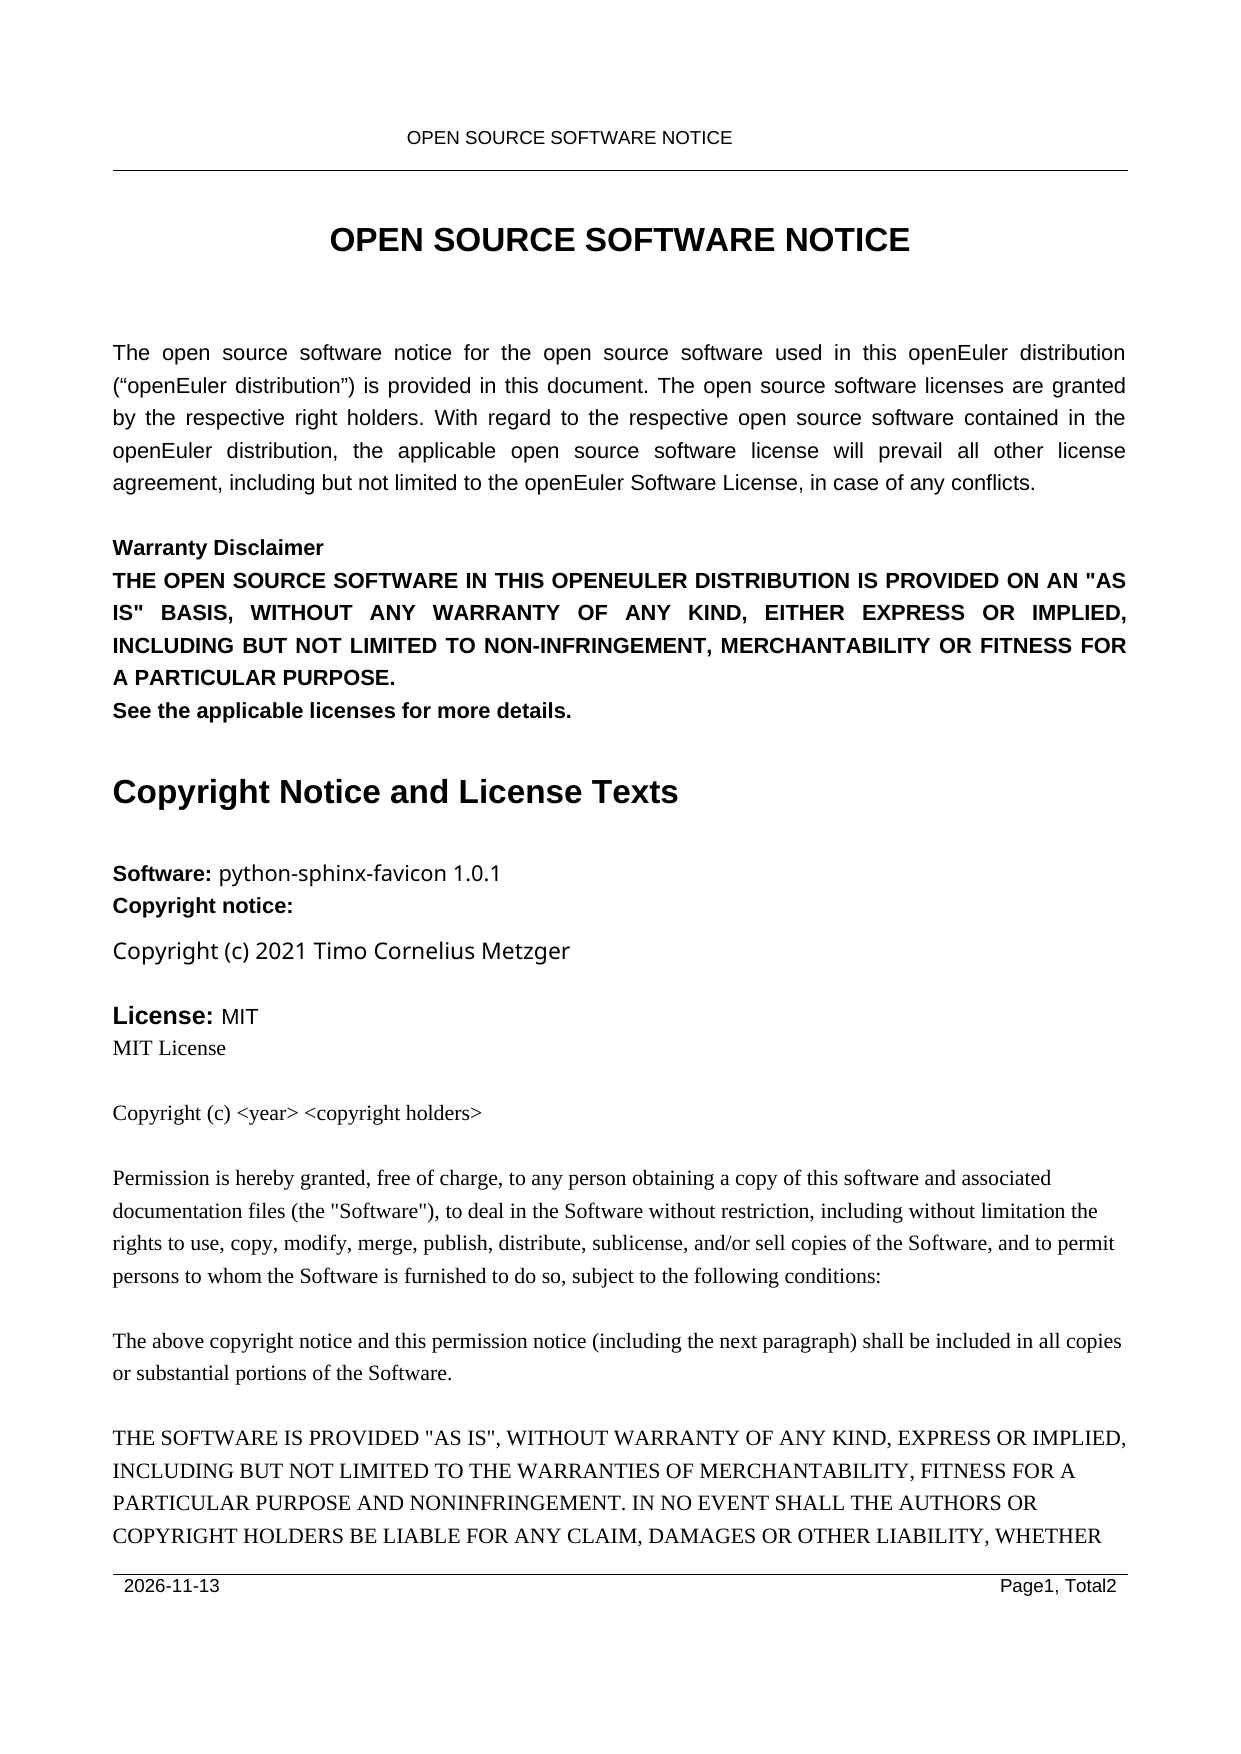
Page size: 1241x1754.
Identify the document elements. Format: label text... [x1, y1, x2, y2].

text The open source software notice for the open source software used in this openEuler distribution (“openEuler distribution”) is provided in this document. The open source software licenses are granted by the respective right holders. With regard to the respective open source software contained in the openEuler distribution, the applicable open source software license will prevail all other license agreement, including but not limited to the openEuler Software License, in case of any conflicts. [112, 336, 1128, 499]
text Copyright notice: [112, 889, 1128, 921]
text OPEN SOURCE SOFTWARE NOTICE [112, 206, 1128, 271]
text License: MIT [112, 999, 1128, 1031]
title Software: python-sphinx-favicon 1.0.1 [112, 856, 1128, 889]
text THE OPEN SOURCE SOFTWARE IN THIS OPENEULER DISTRIBUTION IS PROVIDED ON AN "AS IS" BASIS, WITHOUT ANY WARRANTY OF ANY KIND, EITHER EXPRESS OR IMPLIED, INCLUDING BUT NOT LIMITED TO NON-INFRINGEMENT, MERCHANTABILITY OR FITNESS FOR A PARTICULAR PURPOSE. See the applicable licenses for more details. [112, 564, 1128, 726]
text Copyright (c) 2021 Timo Cornelius Metzger [112, 934, 1128, 999]
text Warranty Disclaimer [112, 531, 1128, 564]
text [112, 1031, 1128, 1551]
text Copyright Notice and License Texts [112, 759, 1128, 824]
